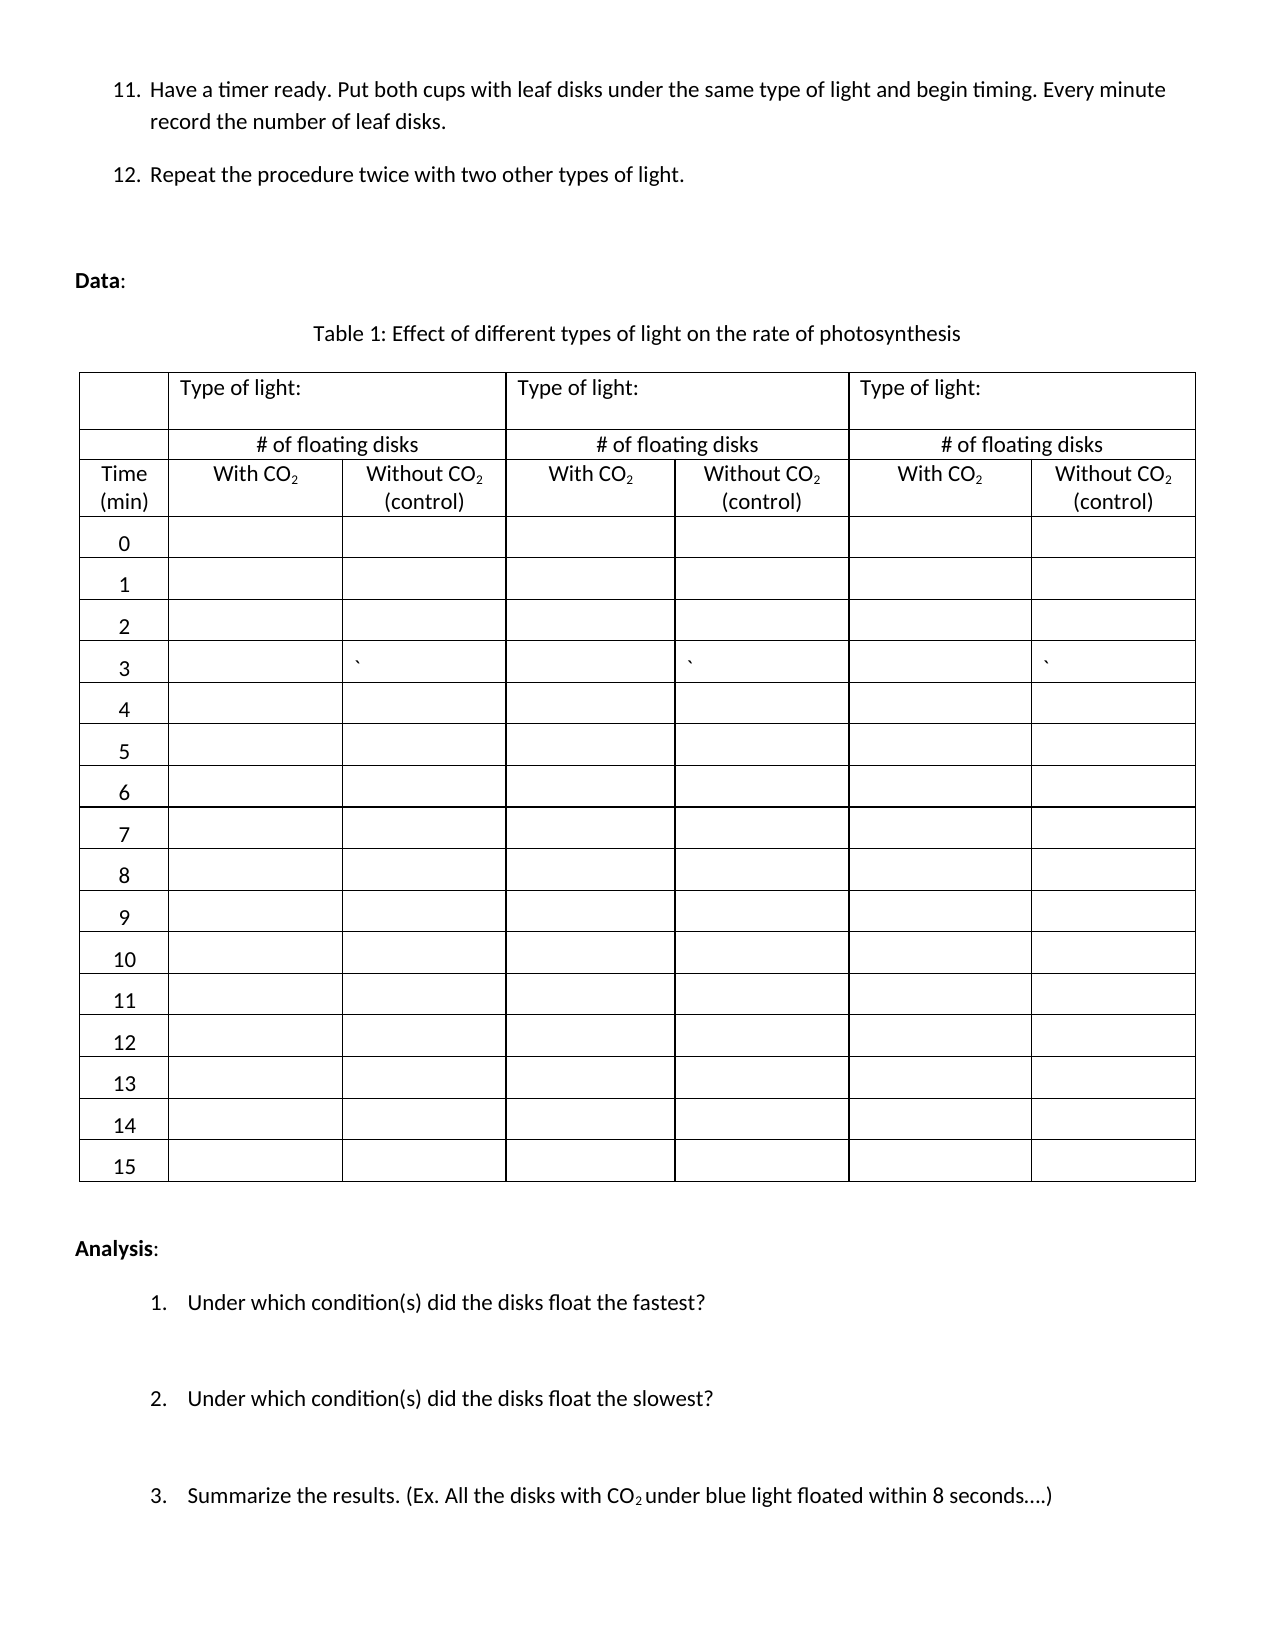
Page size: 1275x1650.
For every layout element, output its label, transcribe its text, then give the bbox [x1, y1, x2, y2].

table_cell [850, 974, 1031, 1014]
table_header Type of light: [507, 373, 848, 429]
table_cell [1032, 932, 1195, 973]
text Table 1: Effect of different types of light on the rate of photosynthesis [75, 319, 1200, 347]
table_cell 13 [80, 1057, 168, 1097]
table_cell [169, 808, 342, 848]
table_cell [676, 517, 848, 557]
table_cell [507, 558, 674, 599]
table_cell [169, 1099, 342, 1139]
text Data: [75, 266, 1200, 294]
table_cell 4 [80, 683, 168, 723]
table_cell [507, 641, 674, 682]
table_cell [850, 517, 1031, 557]
table_cell [169, 641, 342, 682]
table_cell [676, 891, 848, 931]
table_cell [1032, 600, 1195, 640]
table_cell Time (min) [80, 460, 168, 516]
table_cell [850, 683, 1031, 723]
table_cell [507, 1057, 674, 1097]
table_cell [507, 1099, 674, 1139]
table_cell 7 [80, 808, 168, 848]
table_cell ` [1032, 641, 1195, 682]
table_cell [676, 724, 848, 765]
table_cell [676, 683, 848, 723]
table_cell [507, 1015, 674, 1056]
list Summarize the results. (Ex. All the disks with CO2 under blue light floated within 8 seconds….) [150, 1481, 1200, 1509]
table_cell [343, 1015, 505, 1056]
table_header [80, 373, 168, 429]
table_cell [850, 849, 1031, 889]
table_cell 9 [80, 891, 168, 931]
table_cell 2 [80, 600, 168, 640]
table_cell [343, 683, 505, 723]
table_cell Without CO2 (control) [1032, 460, 1195, 516]
table_cell [1032, 1099, 1195, 1139]
table_cell [343, 891, 505, 931]
table_cell 0 [80, 517, 168, 557]
table_cell # of floating disks [507, 430, 848, 458]
text Analysis: [75, 1234, 1200, 1263]
table_cell ` [343, 641, 505, 682]
table_cell [676, 1057, 848, 1097]
table_cell [1032, 808, 1195, 848]
table_cell 11 [80, 974, 168, 1014]
table_cell 8 [80, 849, 168, 889]
table_cell [507, 517, 674, 557]
table_cell [507, 808, 674, 848]
table_cell [850, 641, 1031, 682]
table_cell [343, 849, 505, 889]
table_cell [169, 891, 342, 931]
list Under which condition(s) did the disks float the slowest? [150, 1384, 1200, 1412]
list Under which condition(s) did the disks float the fastest? [150, 1288, 1200, 1316]
table_cell [343, 517, 505, 557]
table_cell [507, 974, 674, 1014]
table_cell # of floating disks [850, 430, 1195, 458]
table_cell [850, 1015, 1031, 1056]
table_cell [676, 808, 848, 848]
table_cell ` [676, 641, 848, 682]
table_cell [343, 766, 505, 806]
table_cell Without CO2 (control) [676, 460, 848, 516]
table_cell [1032, 891, 1195, 931]
table_cell # of floating disks [169, 430, 505, 458]
table_cell [676, 1099, 848, 1139]
table_cell With CO2 [850, 460, 1031, 516]
table_cell [1032, 724, 1195, 765]
table_cell [343, 1140, 505, 1181]
table_header Type of light: [169, 373, 505, 429]
table_cell [850, 891, 1031, 931]
table_cell [507, 1140, 674, 1181]
table_cell 1 [80, 558, 168, 599]
table_cell [1032, 1015, 1195, 1056]
table_cell [850, 1099, 1031, 1139]
table_cell [850, 1140, 1031, 1181]
table_cell 3 [80, 641, 168, 682]
table_cell 15 [80, 1140, 168, 1181]
table_cell [343, 724, 505, 765]
table_cell [850, 766, 1031, 806]
table_cell [507, 766, 674, 806]
table_cell [850, 558, 1031, 599]
table_cell [169, 517, 342, 557]
table_cell [169, 766, 342, 806]
table_cell [343, 1057, 505, 1097]
table_cell [676, 558, 848, 599]
table_cell [507, 932, 674, 973]
table_cell [169, 1015, 342, 1056]
table_cell 12 [80, 1015, 168, 1056]
table_cell [169, 974, 342, 1014]
table_cell [169, 724, 342, 765]
table_cell 10 [80, 932, 168, 973]
table_cell [850, 724, 1031, 765]
table_cell [169, 683, 342, 723]
table_cell [676, 974, 848, 1014]
table_cell [1032, 1057, 1195, 1097]
table_cell [507, 849, 674, 889]
table_cell [507, 724, 674, 765]
table_cell [343, 974, 505, 1014]
table_cell [1032, 766, 1195, 806]
table_cell [343, 600, 505, 640]
table_cell [169, 1057, 342, 1097]
table_cell [169, 558, 342, 599]
table_cell [169, 932, 342, 973]
table_cell With CO2 [169, 460, 342, 516]
table_cell [676, 849, 848, 889]
table_cell 5 [80, 724, 168, 765]
table_cell [676, 600, 848, 640]
table_cell [507, 891, 674, 931]
table_cell [343, 1099, 505, 1139]
table_cell [850, 1057, 1031, 1097]
table_cell Without CO2 (control) [343, 460, 505, 516]
list Repeat the procedure twice with two other types of light. [112, 160, 1200, 188]
table_cell [343, 808, 505, 848]
table_cell [169, 600, 342, 640]
table_cell [1032, 849, 1195, 889]
table_cell [676, 932, 848, 973]
table_cell [676, 1015, 848, 1056]
list Have a timer ready. Put both cups with leaf disks under the same type of light and begin timing. Every minute record the number of leaf disks. [112, 75, 1200, 135]
table_cell [343, 932, 505, 973]
table_cell 6 [80, 766, 168, 806]
table_cell [676, 766, 848, 806]
table_cell 14 [80, 1099, 168, 1139]
table_cell [507, 683, 674, 723]
table_header Type of light: [850, 373, 1195, 429]
table_cell [169, 849, 342, 889]
table_cell [80, 430, 168, 458]
table_cell [850, 600, 1031, 640]
table_cell [507, 600, 674, 640]
table_cell [169, 1140, 342, 1181]
table_cell [676, 1140, 848, 1181]
table_cell [1032, 974, 1195, 1014]
table_cell With CO2 [507, 460, 674, 516]
table_cell [850, 932, 1031, 973]
table_cell [850, 808, 1031, 848]
table_cell [1032, 683, 1195, 723]
table_cell [343, 558, 505, 599]
table_cell [1032, 558, 1195, 599]
table_cell [1032, 517, 1195, 557]
table_cell [1032, 1140, 1195, 1181]
